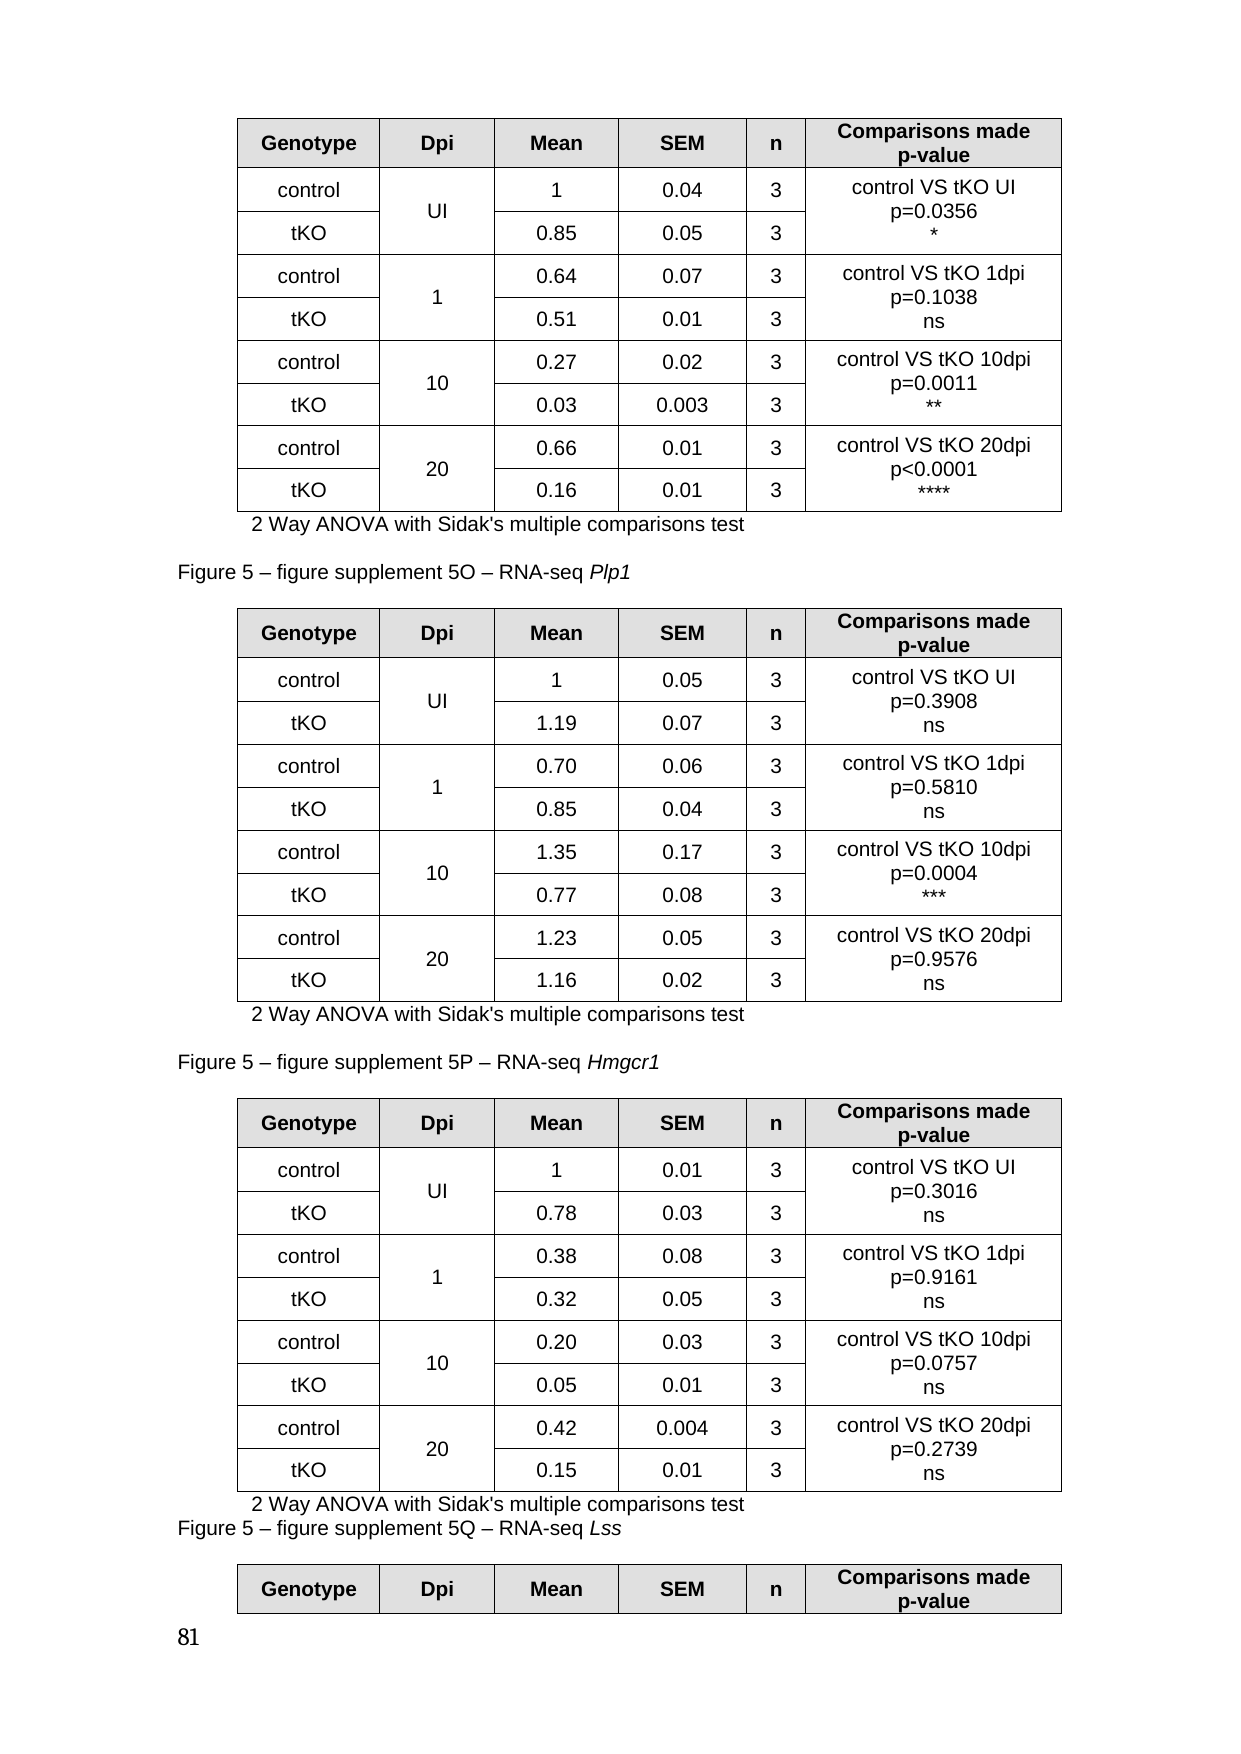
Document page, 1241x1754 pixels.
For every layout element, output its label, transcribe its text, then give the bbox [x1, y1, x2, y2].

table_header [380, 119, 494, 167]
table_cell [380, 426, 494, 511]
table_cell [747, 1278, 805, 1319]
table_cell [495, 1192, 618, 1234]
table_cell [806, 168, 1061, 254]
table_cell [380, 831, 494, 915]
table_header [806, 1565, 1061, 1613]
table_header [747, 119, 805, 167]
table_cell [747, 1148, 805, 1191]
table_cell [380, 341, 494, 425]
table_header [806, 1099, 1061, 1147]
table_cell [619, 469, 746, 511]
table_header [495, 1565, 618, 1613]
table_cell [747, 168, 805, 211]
text Figure 5 – figure supplement 5P – RNA-seq Hmgcr1 [177, 1050, 1063, 1074]
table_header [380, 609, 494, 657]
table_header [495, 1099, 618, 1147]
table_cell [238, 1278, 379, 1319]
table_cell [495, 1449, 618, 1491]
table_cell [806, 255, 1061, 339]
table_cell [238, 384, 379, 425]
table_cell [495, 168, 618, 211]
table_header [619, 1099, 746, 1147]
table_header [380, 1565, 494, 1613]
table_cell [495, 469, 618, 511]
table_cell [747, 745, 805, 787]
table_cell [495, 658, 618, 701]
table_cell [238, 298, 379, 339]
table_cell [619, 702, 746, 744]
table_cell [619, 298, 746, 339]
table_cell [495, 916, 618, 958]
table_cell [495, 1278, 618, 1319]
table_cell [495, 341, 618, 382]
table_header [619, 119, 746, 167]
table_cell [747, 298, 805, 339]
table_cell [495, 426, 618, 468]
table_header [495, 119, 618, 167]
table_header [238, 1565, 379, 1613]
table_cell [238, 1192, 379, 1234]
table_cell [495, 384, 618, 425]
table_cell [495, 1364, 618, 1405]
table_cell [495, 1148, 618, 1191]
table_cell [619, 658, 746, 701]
text Figure 5 – figure supplement 5O – RNA-seq Plp1 [177, 560, 1063, 584]
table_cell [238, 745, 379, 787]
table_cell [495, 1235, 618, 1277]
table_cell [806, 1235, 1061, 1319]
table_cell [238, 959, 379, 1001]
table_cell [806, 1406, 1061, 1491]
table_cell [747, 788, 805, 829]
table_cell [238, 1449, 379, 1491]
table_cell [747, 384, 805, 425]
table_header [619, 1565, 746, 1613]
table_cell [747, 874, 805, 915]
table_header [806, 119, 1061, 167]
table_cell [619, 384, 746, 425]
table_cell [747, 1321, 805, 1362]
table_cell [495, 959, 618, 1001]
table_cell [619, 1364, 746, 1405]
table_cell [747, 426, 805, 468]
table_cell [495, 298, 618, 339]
text 2 Way ANOVA with Sidak's multiple comparisons test [177, 1002, 1063, 1026]
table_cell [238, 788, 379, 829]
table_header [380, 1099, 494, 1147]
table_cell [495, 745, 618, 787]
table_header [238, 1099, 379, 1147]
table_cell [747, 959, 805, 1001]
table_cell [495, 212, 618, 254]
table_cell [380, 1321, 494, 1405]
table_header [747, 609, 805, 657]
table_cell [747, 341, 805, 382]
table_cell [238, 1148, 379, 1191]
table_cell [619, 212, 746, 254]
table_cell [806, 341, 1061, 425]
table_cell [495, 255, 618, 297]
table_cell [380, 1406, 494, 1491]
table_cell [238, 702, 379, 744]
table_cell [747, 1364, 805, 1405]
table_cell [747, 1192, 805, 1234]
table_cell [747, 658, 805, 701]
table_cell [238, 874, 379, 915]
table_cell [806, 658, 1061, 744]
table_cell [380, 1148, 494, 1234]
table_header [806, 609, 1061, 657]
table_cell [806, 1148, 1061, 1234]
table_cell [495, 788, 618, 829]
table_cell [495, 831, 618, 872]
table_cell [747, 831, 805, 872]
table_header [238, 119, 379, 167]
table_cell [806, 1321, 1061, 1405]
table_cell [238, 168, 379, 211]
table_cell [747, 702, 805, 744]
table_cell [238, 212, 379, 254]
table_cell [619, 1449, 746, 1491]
text Figure 5 – figure supplement 5Q – RNA-seq Lss [177, 1516, 1063, 1540]
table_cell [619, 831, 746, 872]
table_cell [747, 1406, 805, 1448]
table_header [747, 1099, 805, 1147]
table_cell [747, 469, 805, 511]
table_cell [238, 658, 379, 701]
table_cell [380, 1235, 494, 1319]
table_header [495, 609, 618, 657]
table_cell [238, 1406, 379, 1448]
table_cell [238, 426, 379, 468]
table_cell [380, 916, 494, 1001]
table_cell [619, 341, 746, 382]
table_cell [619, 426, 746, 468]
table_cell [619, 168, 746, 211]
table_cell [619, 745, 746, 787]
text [177, 1492, 1063, 1516]
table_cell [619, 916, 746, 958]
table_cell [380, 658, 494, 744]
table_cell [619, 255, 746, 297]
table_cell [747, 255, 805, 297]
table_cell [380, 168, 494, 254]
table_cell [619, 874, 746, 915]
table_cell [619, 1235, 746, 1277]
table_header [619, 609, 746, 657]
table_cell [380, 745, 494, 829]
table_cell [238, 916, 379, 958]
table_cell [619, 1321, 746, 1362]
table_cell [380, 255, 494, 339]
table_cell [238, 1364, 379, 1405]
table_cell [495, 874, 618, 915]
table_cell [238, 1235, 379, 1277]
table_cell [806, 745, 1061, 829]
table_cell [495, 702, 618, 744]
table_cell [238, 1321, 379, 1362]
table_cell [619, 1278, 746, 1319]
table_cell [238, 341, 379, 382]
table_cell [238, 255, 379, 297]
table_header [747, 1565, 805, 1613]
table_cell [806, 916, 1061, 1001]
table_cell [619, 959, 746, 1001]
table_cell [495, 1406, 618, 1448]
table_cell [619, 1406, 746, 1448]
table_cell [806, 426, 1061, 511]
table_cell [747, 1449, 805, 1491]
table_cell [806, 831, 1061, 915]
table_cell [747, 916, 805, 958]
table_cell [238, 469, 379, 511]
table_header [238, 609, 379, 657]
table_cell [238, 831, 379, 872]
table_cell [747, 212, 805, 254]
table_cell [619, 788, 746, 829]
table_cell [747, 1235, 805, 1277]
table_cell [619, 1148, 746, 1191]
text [177, 512, 1063, 536]
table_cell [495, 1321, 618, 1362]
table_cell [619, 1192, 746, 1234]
